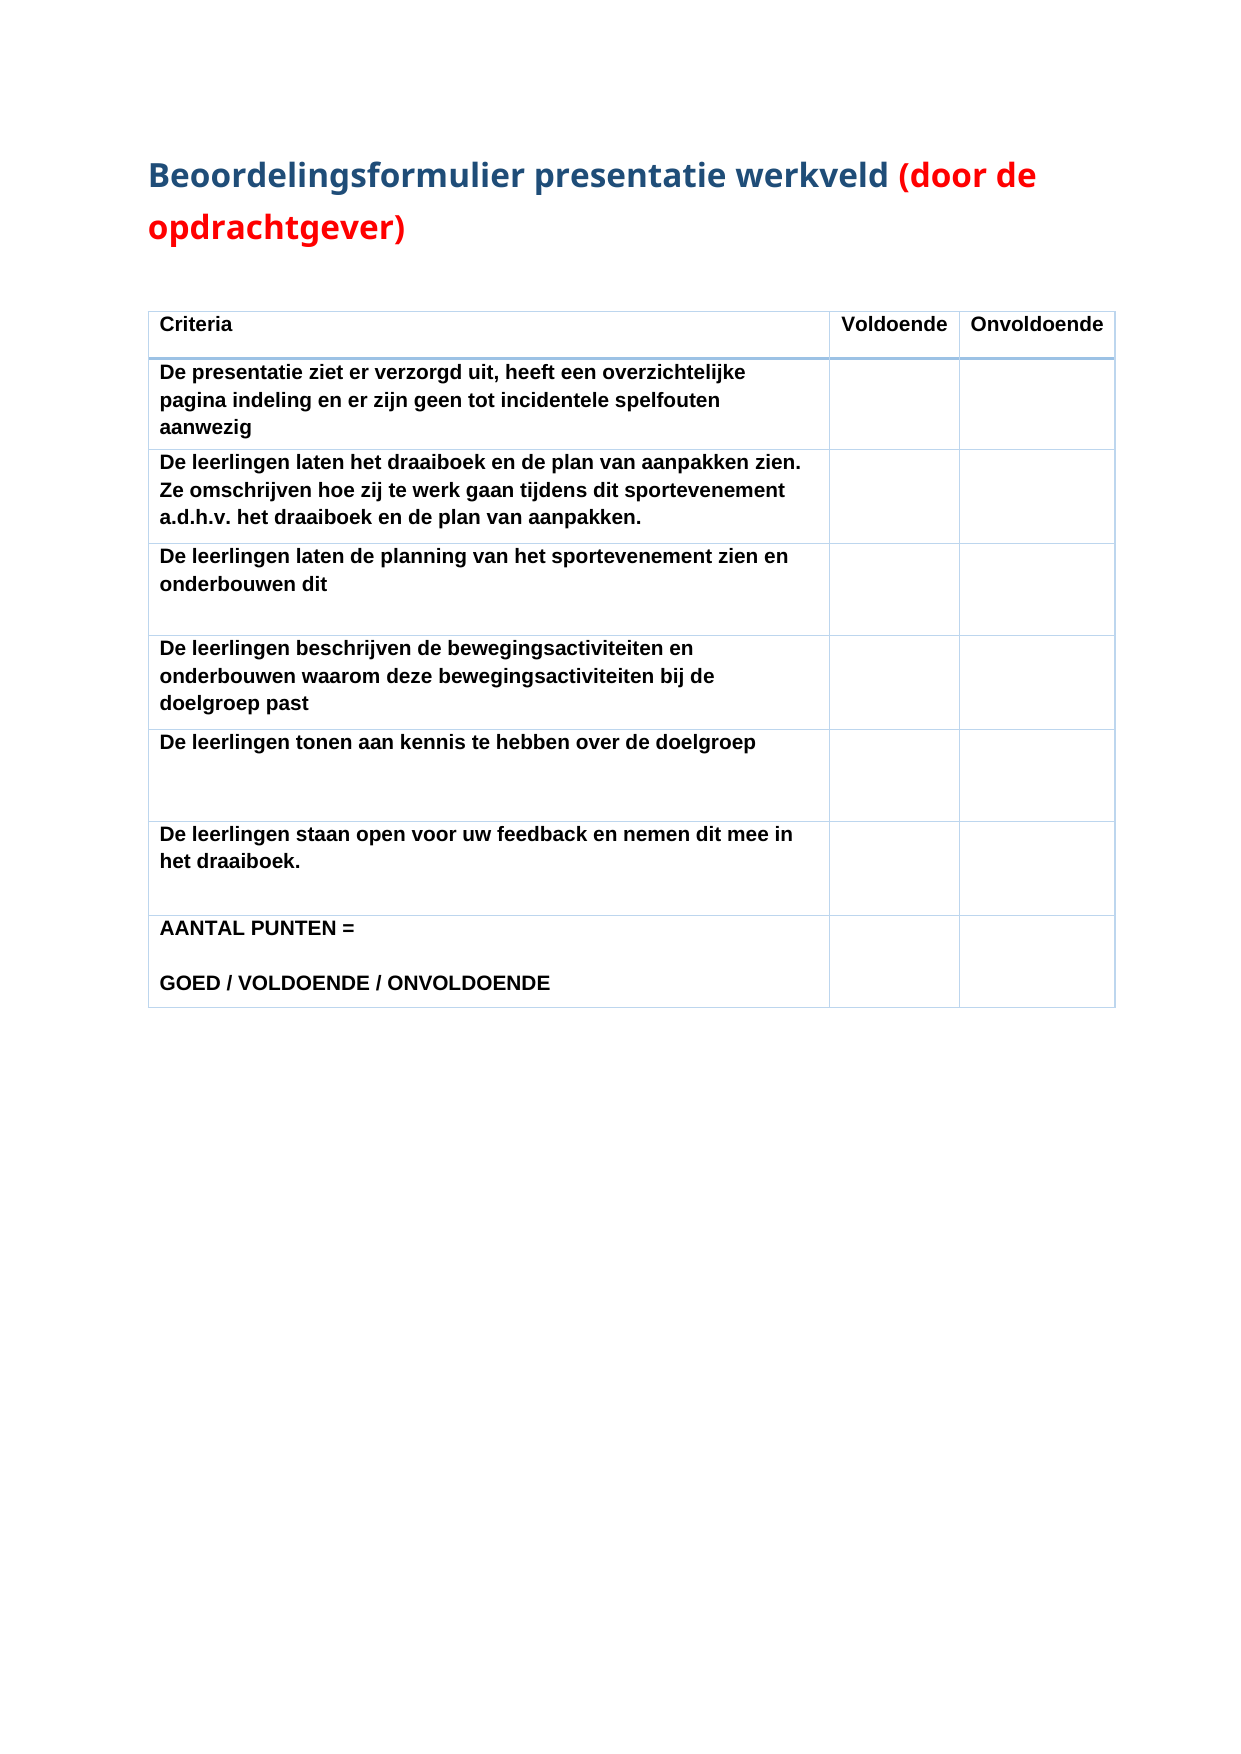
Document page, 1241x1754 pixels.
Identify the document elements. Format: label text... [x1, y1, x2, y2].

table_cell [830, 360, 959, 449]
table_cell De presentatie ziet er verzorgd uit, heeft een overzichtelijke pagina indeling en er zijn geen tot incidentele spelfouten aanwezig [149, 360, 829, 449]
table_cell [830, 636, 959, 729]
table_cell De leerlingen laten de planning van het sportevenement zien en onderbouwen dit [149, 544, 829, 635]
table_header Voldoende [830, 312, 959, 357]
table_cell [960, 730, 1114, 821]
subtitle Beoordelingsformulier presentatie werkveld (door de opdrachtgever) [148, 152, 1093, 249]
table_cell [830, 544, 959, 635]
table_cell [830, 916, 959, 1007]
table_cell [960, 360, 1114, 449]
table_header Criteria [149, 312, 829, 357]
table_header Onvoldoende [960, 312, 1114, 357]
table_cell De leerlingen laten het draaiboek en de plan van aanpakken zien. Ze omschrijven hoe zij te werk gaan tijdens dit sportevenement a.d.h.v. het draaiboek en de plan van aanpakken. [149, 450, 829, 543]
table_cell [960, 916, 1114, 1007]
table_cell [960, 822, 1114, 915]
table_cell De leerlingen tonen aan kennis te hebben over de doelgroep [149, 730, 829, 821]
table_cell [960, 544, 1114, 635]
table_cell De leerlingen beschrijven de bewegingsactiviteiten en onderbouwen waarom deze bewegingsactiviteiten bij de doelgroep past [149, 636, 829, 729]
table_cell [830, 450, 959, 543]
table_cell [960, 450, 1114, 543]
table_cell AANTAL PUNTEN = GOED / VOLDOENDE / ONVOLDOENDE [149, 916, 829, 1007]
table_cell [830, 730, 959, 821]
table_cell De leerlingen staan open voor uw feedback en nemen dit mee in het draaiboek. [149, 822, 829, 915]
table_cell [830, 822, 959, 915]
table_cell [960, 636, 1114, 729]
